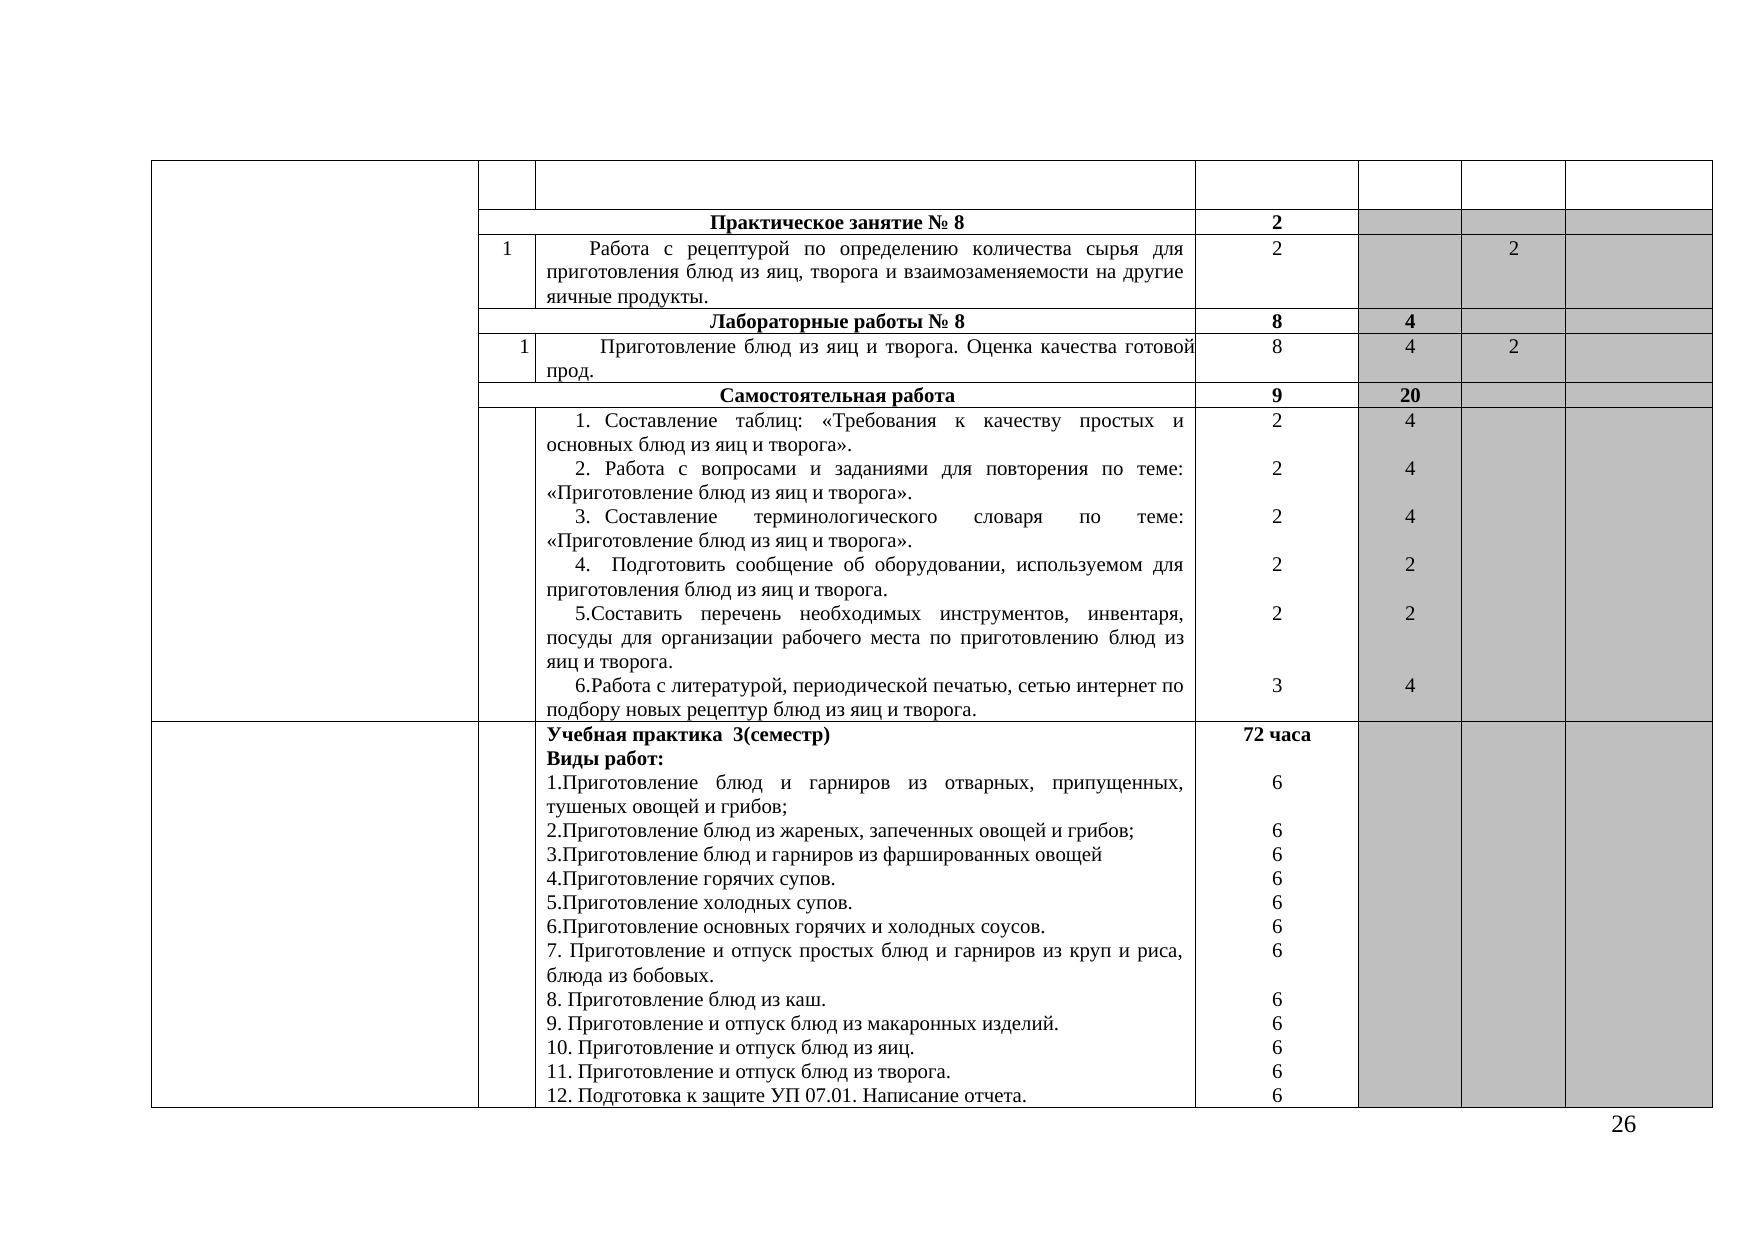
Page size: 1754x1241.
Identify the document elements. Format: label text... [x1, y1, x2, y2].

table_cell [1566, 408, 1712, 721]
table_cell Составление таблиц: «Требования к качеству простых и основных блюд из яиц и творога». Работа с вопросами и заданиями для повторения по теме: «Приготовление блюд из яиц и творога». Составление терминологического словаря по теме: «Приготовление блюд из яиц и творога». Подготовить сообщение об оборудовании, используемом для приготовления блюд из яиц и творога. Составить перечень необходимых инструментов, инвентаря, посуды для организации рабочего места по приготовлению блюд из яиц и творога. Работа с литературой, периодической печатью, сетью интернет по подбору новых рецептур блюд из яиц и творога. [536, 408, 1195, 721]
table_cell 1 [1462, 161, 1565, 209]
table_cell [536, 722, 1195, 1107]
table_cell 6 [479, 161, 535, 209]
table_cell [1566, 235, 1712, 308]
table_cell [1359, 161, 1461, 209]
table_cell Лабораторные работы № 8 [479, 309, 1195, 333]
table_cell 20 [1359, 383, 1461, 407]
table_cell [1462, 722, 1565, 1107]
table_cell [1566, 383, 1712, 407]
table_cell 2 [1196, 210, 1358, 234]
table_cell 1 [479, 334, 535, 382]
table_cell [1566, 309, 1712, 333]
table_cell [1462, 408, 1565, 721]
table_cell 4 [1359, 309, 1461, 333]
table_cell 2 [1462, 235, 1565, 308]
table_cell [1462, 309, 1565, 333]
table_cell 8 [1196, 309, 1358, 333]
table_cell 1 [479, 235, 535, 308]
table_cell 4 [1359, 334, 1461, 382]
table_cell [479, 722, 535, 1107]
table_cell 8 [1196, 334, 1358, 382]
table_cell Самостоятельная работа [479, 383, 1195, 407]
table_cell [1566, 722, 1712, 1107]
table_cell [1196, 722, 1358, 1107]
table_cell Приготовление блюд из яиц и творога. Оценка качества готовой прод. [536, 334, 1195, 382]
table_cell 4 [1196, 161, 1358, 209]
table_cell 2 2 2 2 2 3 [1196, 408, 1358, 721]
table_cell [536, 161, 1195, 209]
table_cell [1566, 210, 1712, 234]
table_cell 2 [1196, 235, 1358, 308]
table_cell 4 4 4 2 2 4 [1359, 408, 1461, 721]
table_cell [479, 408, 535, 721]
table_cell [1566, 334, 1712, 382]
table_cell 2 [1462, 334, 1565, 382]
table_cell [1359, 722, 1461, 1107]
table_cell [1359, 210, 1461, 234]
table_cell [1462, 383, 1565, 407]
table_cell [152, 722, 478, 1107]
table_cell Практическое занятие № 8 [479, 210, 1195, 234]
table_cell [1359, 235, 1461, 308]
table_cell Работа с рецептурой по определению количества сырья для приготовления блюд из яиц, творога и взаимозаменяемости на другие яичные продукты. [536, 235, 1195, 308]
table_cell 9 [1196, 383, 1358, 407]
table_cell [1462, 210, 1565, 234]
